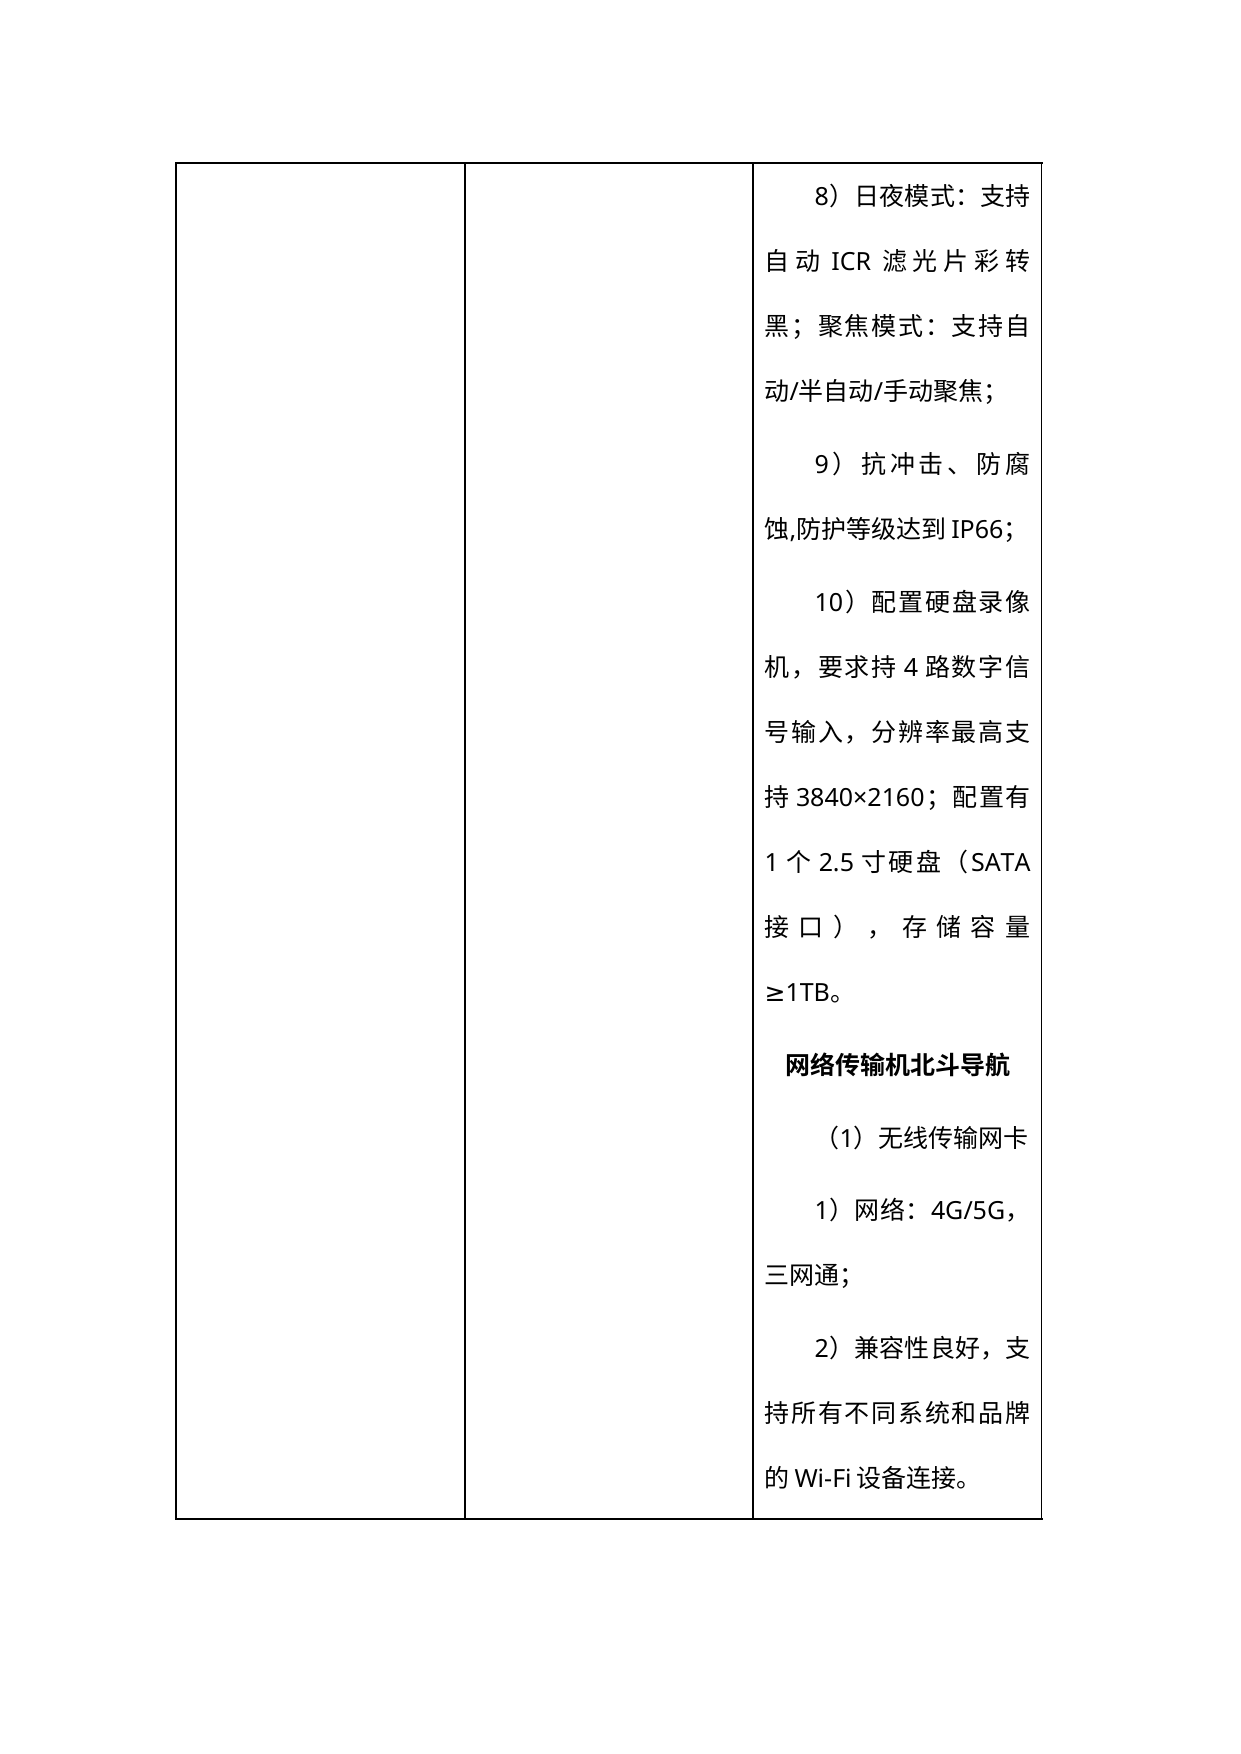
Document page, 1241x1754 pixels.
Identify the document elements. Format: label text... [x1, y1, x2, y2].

table_cell 1 [177, 164, 464, 1518]
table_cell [754, 164, 1041, 1518]
table_cell ▲ [466, 164, 752, 1518]
